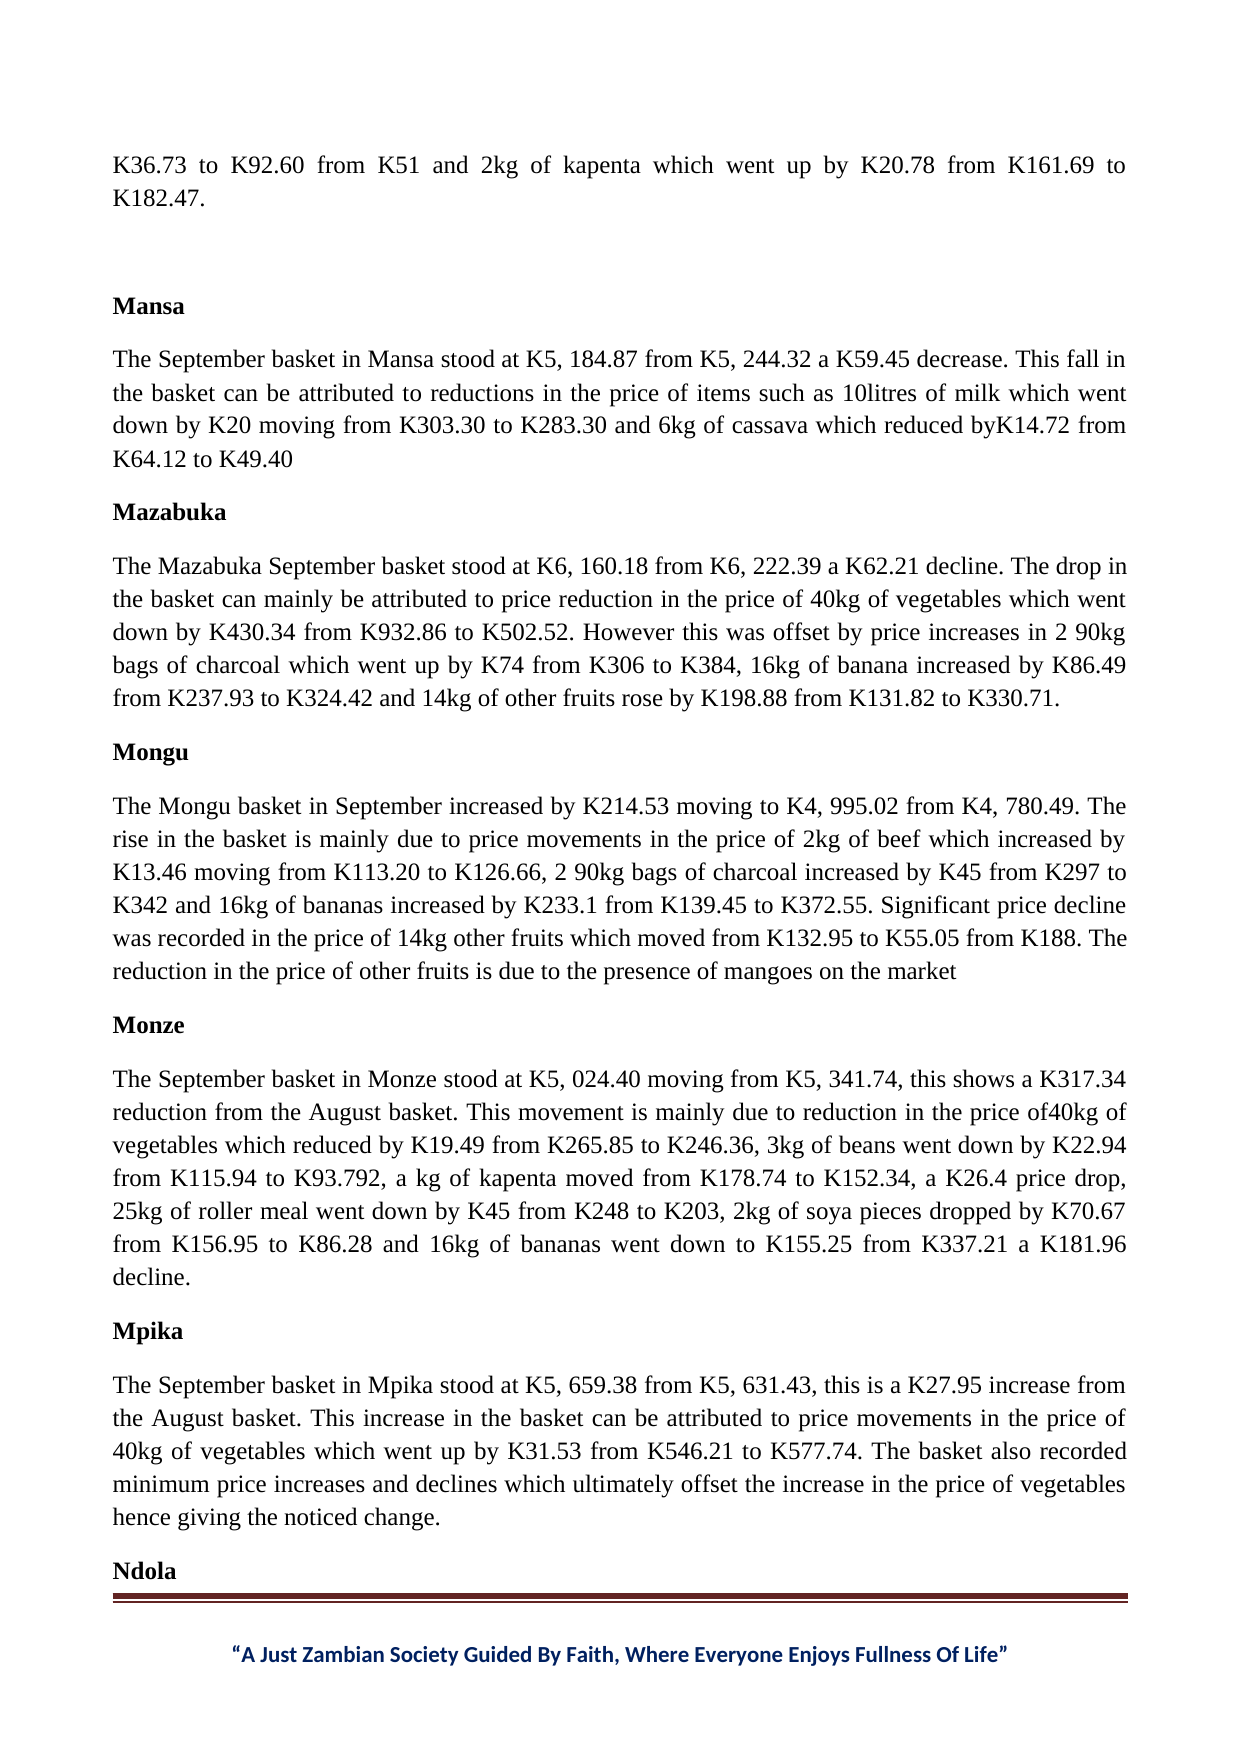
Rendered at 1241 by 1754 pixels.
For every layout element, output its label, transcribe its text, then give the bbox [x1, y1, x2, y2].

text The September basket in Monze stood at K5, 024.40 moving from K5, 341.74, this shows a K317.34 reduction from the August basket. This movement is mainly due to reduction in the price of40kg of vegetables which reduced by K19.49 from K265.85 to K246.36, 3kg of beans went down by K22.94 from K115.94 to K93.792, a kg of kapenta moved from K178.74 to K152.34, a K26.4 price drop, 25kg of roller meal went down by K45 from K248 to K203, 2kg of soya pieces dropped by K70.67 from K156.95 to K86.28 and 16kg of bananas went down to K155.25 from K337.21 a K181.96 decline. [112, 1064, 1128, 1291]
text The Mazabuka September basket stood at K6, 160.18 from K6, 222.39 a K62.21 decline. The drop in the basket can mainly be attributed to price reduction in the price of 40kg of vegetables which went down by K430.34 from K932.86 to K502.52. However this was offset by price increases in 2 90kg bags of charcoal which went up by K74 from K306 to K384, 16kg of banana increased by K86.49 from K237.93 to K324.42 and 14kg of other fruits rose by K198.88 from K131.82 to K330.71. [112, 551, 1128, 712]
text Mansa [112, 291, 1128, 319]
text Monze [112, 1010, 1128, 1039]
text Mongu [112, 737, 1128, 766]
text The September basket in Mansa stood at K5, 184.87 from K5, 244.32 a K59.45 decrease. This fall in the basket can be attributed to reductions in the price of items such as 10litres of milk which went down by K20 moving from K303.30 to K283.30 and 6kg of cassava which reduced byK14.72 from K64.12 to K49.40 [112, 344, 1128, 472]
text Mpika [112, 1316, 1128, 1345]
text Mazabuka [112, 497, 1128, 526]
text The Mongu basket in September increased by K214.53 moving to K4, 995.02 from K4, 780.49. The rise in the basket is mainly due to price movements in the price of 2kg of beef which increased by K13.46 moving from K113.20 to K126.66, 2 90kg bags of charcoal increased by K45 from K297 to K342 and 16kg of bananas increased by K233.1 from K139.45 to K372.55. Significant price decline was recorded in the price of 14kg other fruits which moved from K132.95 to K55.05 from K188. The reduction in the price of other fruits is due to the presence of mangoes on the market [112, 791, 1128, 985]
text The September basket in Mpika stood at K5, 659.38 from K5, 631.43, this is a K27.95 increase from the August basket. This increase in the basket can be attributed to price movements in the price of 40kg of vegetables which went up by K31.53 from K546.21 to K577.74. The basket also recorded minimum price increases and declines which ultimately offset the increase in the price of vegetables hence giving the noticed change. [112, 1370, 1128, 1531]
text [112, 150, 1128, 212]
text Ndola [112, 1556, 1128, 1584]
